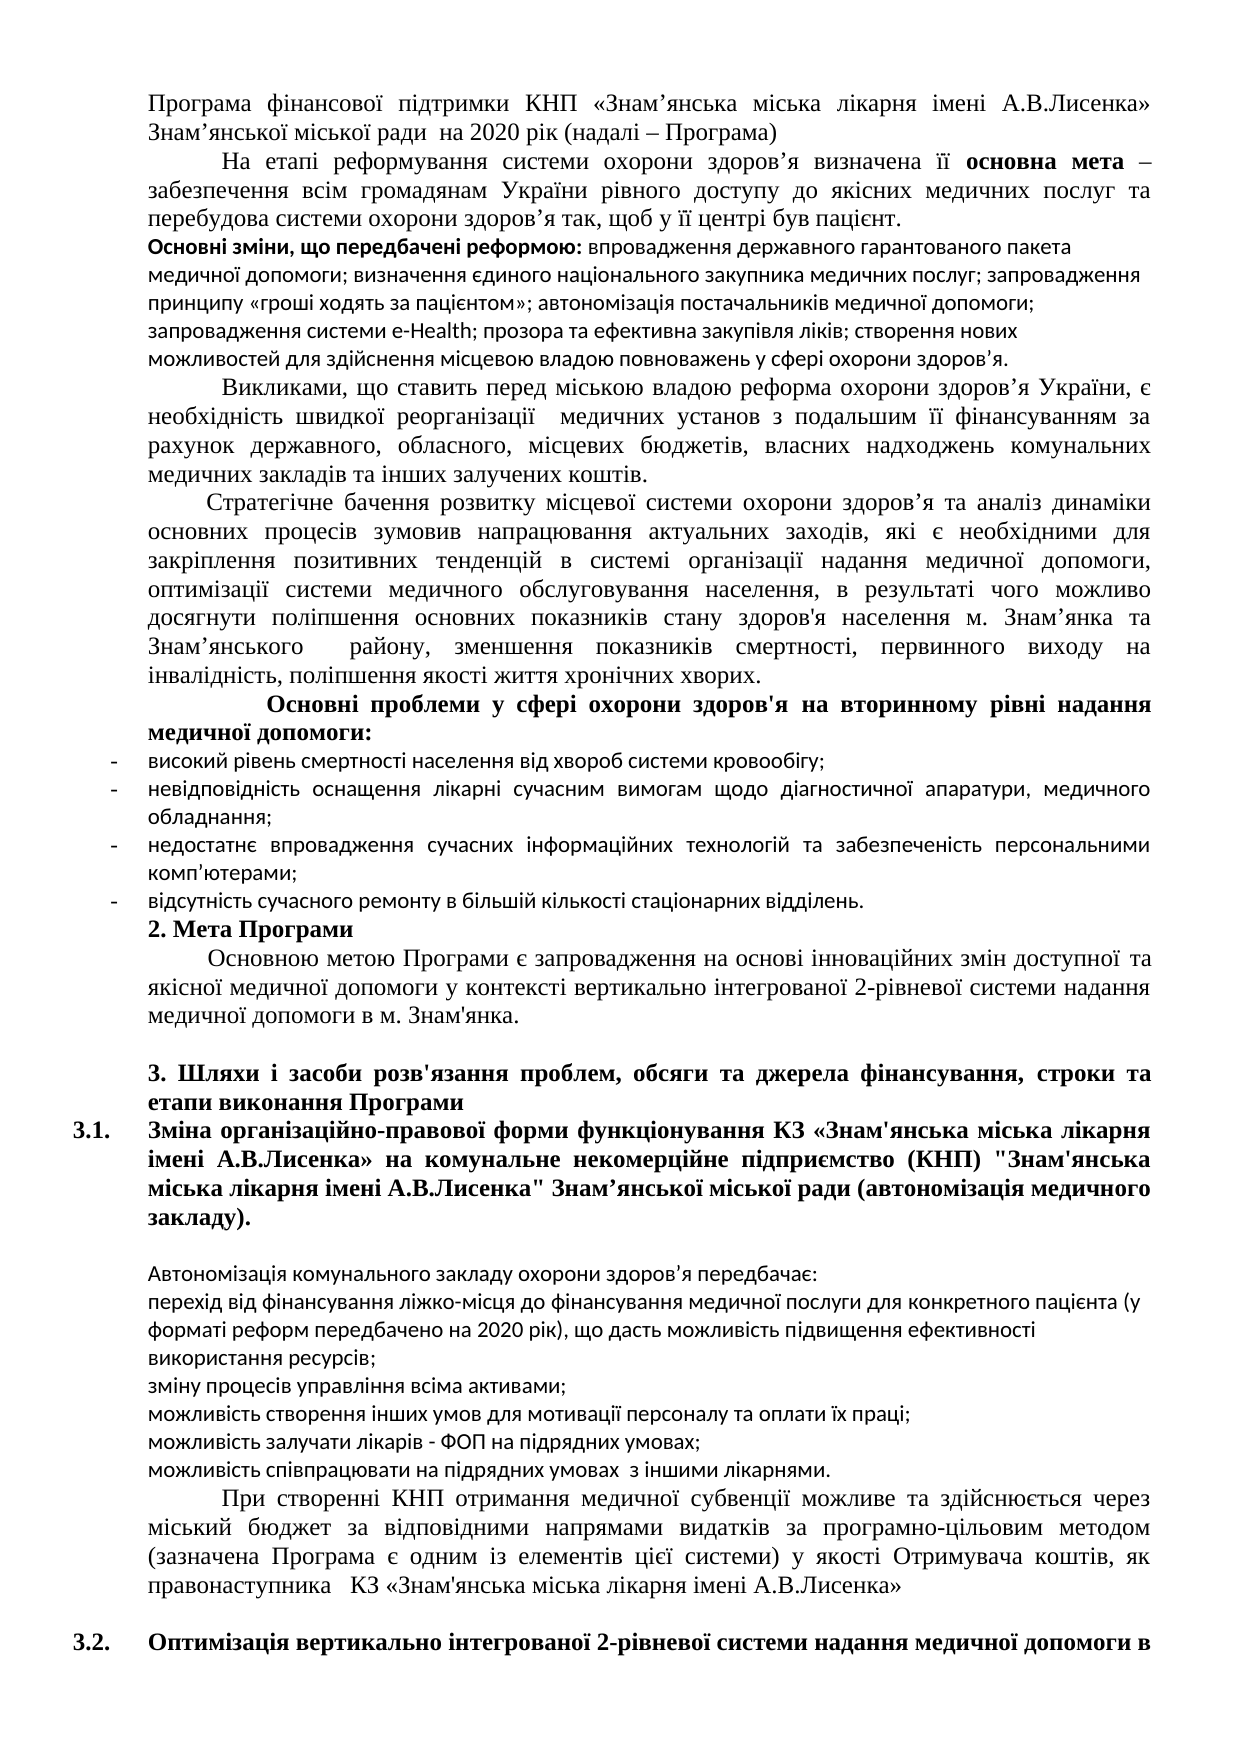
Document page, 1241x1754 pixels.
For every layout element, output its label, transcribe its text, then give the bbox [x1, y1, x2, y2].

list Зміна організаційно-правової форми функціонування КЗ «Знам'янська міська лікарня імені А.В.Лисенка» на комунальне некомерційне підприємство (КНП) "Знам'янська міська лікарня імені А.В.Лисенка" Знам’янської міської ради (автономізація медичного закладу). [73, 1116, 1152, 1231]
text Основною метою Програми є запровадження на основі інноваційних змін доступної та якісної медичної допомоги у контексті вертикально інтегрованої 2-рівневої системи надання медичної допомоги в м. Знам'янка. [148, 943, 1152, 1029]
text Основні проблеми у сфері охорони здоров'я на вторинному рівні надання медичної допомоги: [148, 689, 1152, 746]
text 3. Шляхи і засоби розв'язання проблем, обсяги та джерела фінансування, строки та етапи виконання Програми [148, 1058, 1152, 1116]
text При створенні КНП отримання медичної субвенції можливе та здійснюється через міський бюджет за відповідними напрямами видатків за програмно-цільовим методом (зазначена Програма є одним із елементів цієї системи) у якості Отримувача коштів, як правонаступника КЗ «Знам'янська міська лікарня імені А.В.Лисенка» [148, 1483, 1152, 1598]
list високий рівень смертності населення від хвороб системи кровообігу; [110, 746, 1152, 774]
list невідповідність оснащення лікарні сучасним вимогам щодо діагностичної апаратури, медичного обладнання; [110, 774, 1152, 830]
text перехід від фінансування ліжко-місця до фінансування медичної послуги для конкретного пацієнта (у форматі реформ передбачено на 2020 рік), що дасть можливість підвищення ефективності використання ресурсів; [148, 1287, 1152, 1371]
text Основні зміни, що передбачені реформою: впровадження державного гарантованого пакета медичної допомоги; визначення єдиного національного закупника медичних послуг; запровадження принципу «гроші ходять за пацієнтом»; автономізація постачальників медичної допомоги; запровадження системи e-Health; прозора та ефективна закупівля ліків; створення нових можливостей для здійснення місцевою владою повноважень у сфері охорони здоров’я. [148, 232, 1152, 372]
list недостатнє впровадження сучасних інформаційних технологій та забезпеченість персональними комп’ютерами; [110, 830, 1152, 886]
text 2. Мета Програми [148, 914, 1152, 943]
text зміну процесів управління всіма активами; [148, 1371, 1152, 1399]
text Стратегічне бачення розвитку місцевої системи охорони здоров’я та аналіз динаміки основних процесів зумовив напрацювання актуальних заходів, які є необхідними для закріплення позитивних тенденцій в системі організації надання медичної допомоги, оптимізації системи медичного обслуговування населення, в результаті чого можливо досягнути поліпшення основних показників стану здоров'я населення м. Знам’янка та Знам’янського району, зменшення показників смертності, первинного виходу на інвалідність, поліпшення якості життя хронічних хворих. [148, 487, 1152, 689]
text На етапі реформування системи охорони здоров’я визначена її основна мета – забезпечення всім громадянам України рівного доступу до якісних медичних послуг та перебудова системи охорони здоров’я так, щоб у її центрі був пацієнт. [148, 146, 1152, 232]
text можливість створення інших умов для мотивації персоналу та оплати їх праці; [148, 1399, 1152, 1427]
text Автономізація комунального закладу охорони здоров’я передбачає: [148, 1259, 1152, 1287]
text Викликами, що ставить перед міською владою реформа охорони здоров’я України, є необхідність швидкої реорганізації медичних установ з подальшим її фінансуванням за рахунок державного, обласного, місцевих бюджетів, власних надходжень комунальних медичних закладів та інших залучених коштів. [148, 372, 1152, 487]
text можливість співпрацювати на підрядних умовах з іншими лікарнями. [148, 1455, 1152, 1483]
text можливість залучати лікарів - ФОП на підрядних умовах; [148, 1427, 1152, 1455]
list відсутність сучасного ремонту в більшій кількості стаціонарних відділень. [110, 886, 1152, 914]
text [148, 88, 1152, 146]
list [73, 1627, 1152, 1656]
